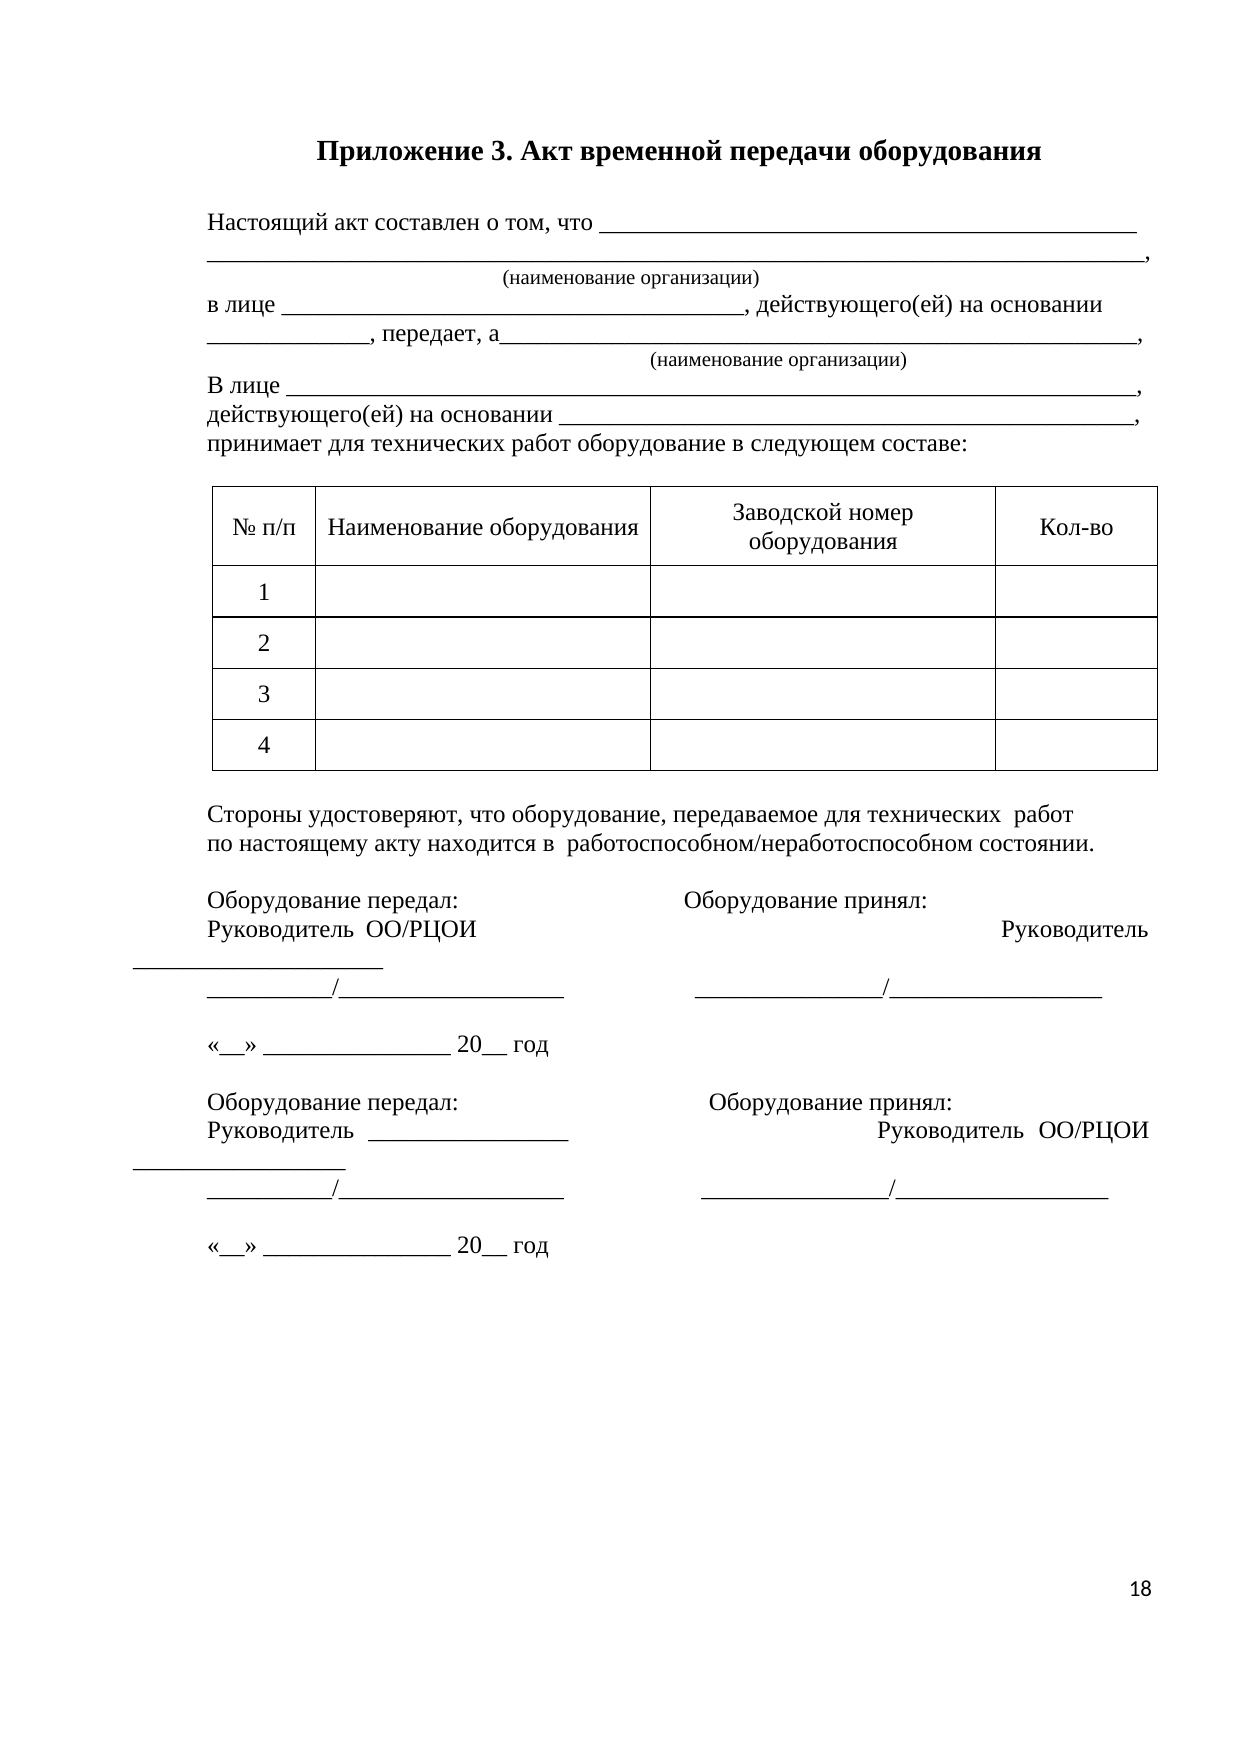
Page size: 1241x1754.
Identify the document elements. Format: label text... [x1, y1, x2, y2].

text в лице _____________________________________, действующего(ей) на основании [133, 289, 1152, 318]
text (наименование организации) [576, 347, 1152, 371]
table_cell [316, 618, 650, 667]
table_cell [651, 566, 995, 616]
text В лице ____________________________________________________________________, [133, 371, 1152, 399]
text _____________, передает, а___________________________________________________, [133, 318, 1152, 347]
table_cell [996, 720, 1157, 769]
table_cell 3 [213, 669, 315, 718]
text Оборудование передал: Оборудование принял: [133, 1087, 1152, 1116]
text Настоящий акт составлен о том, что ___________________________________________ [133, 207, 1152, 236]
table_cell 4 [213, 720, 315, 769]
text ___________________________________________________________________________, [133, 236, 1152, 265]
text Оборудование передал: Оборудование принял: [133, 886, 1152, 914]
table_cell [996, 669, 1157, 718]
table_cell 1 [213, 566, 315, 616]
text Руководитель ________________ Руководитель ОО/РЦОИ _________________ [133, 1116, 1152, 1173]
table_header Наименование оборудования [316, 487, 650, 565]
table_cell 2 [213, 618, 315, 667]
table_cell [651, 618, 995, 667]
text «__» _______________ 20__ год [133, 1231, 1152, 1259]
text __________/__________________ _______________/_________________ [133, 972, 1152, 1001]
text действующего(ей) на основании ______________________________________________, [133, 399, 1152, 428]
text (наименование организации) [428, 265, 1152, 289]
table_cell [316, 720, 650, 769]
table_cell [651, 720, 995, 769]
table_header Заводской номер оборудования [651, 487, 995, 565]
text по настоящему акту находится в работоспособном/неработоспособном состоянии. [133, 828, 1152, 857]
table_header № п/п [213, 487, 315, 565]
table_cell [316, 669, 650, 718]
text «__» _______________ 20__ год [133, 1029, 1152, 1058]
table_header Кол-во [996, 487, 1157, 565]
text __________/__________________ _______________/_________________ [133, 1173, 1152, 1202]
text Стороны удостоверяют, что оборудование, передаваемое для технических работ [133, 799, 1152, 828]
table_cell [996, 618, 1157, 667]
table_cell [316, 566, 650, 616]
text принимает для технических работ оборудование в следующем составе: [133, 428, 1152, 457]
table_cell [996, 566, 1157, 616]
text Руководитель ОО/РЦОИ Руководитель ____________________ [133, 914, 1152, 972]
subtitle Приложение 3. Акт временной передачи оборудования [133, 133, 1152, 166]
table_cell [651, 669, 995, 718]
